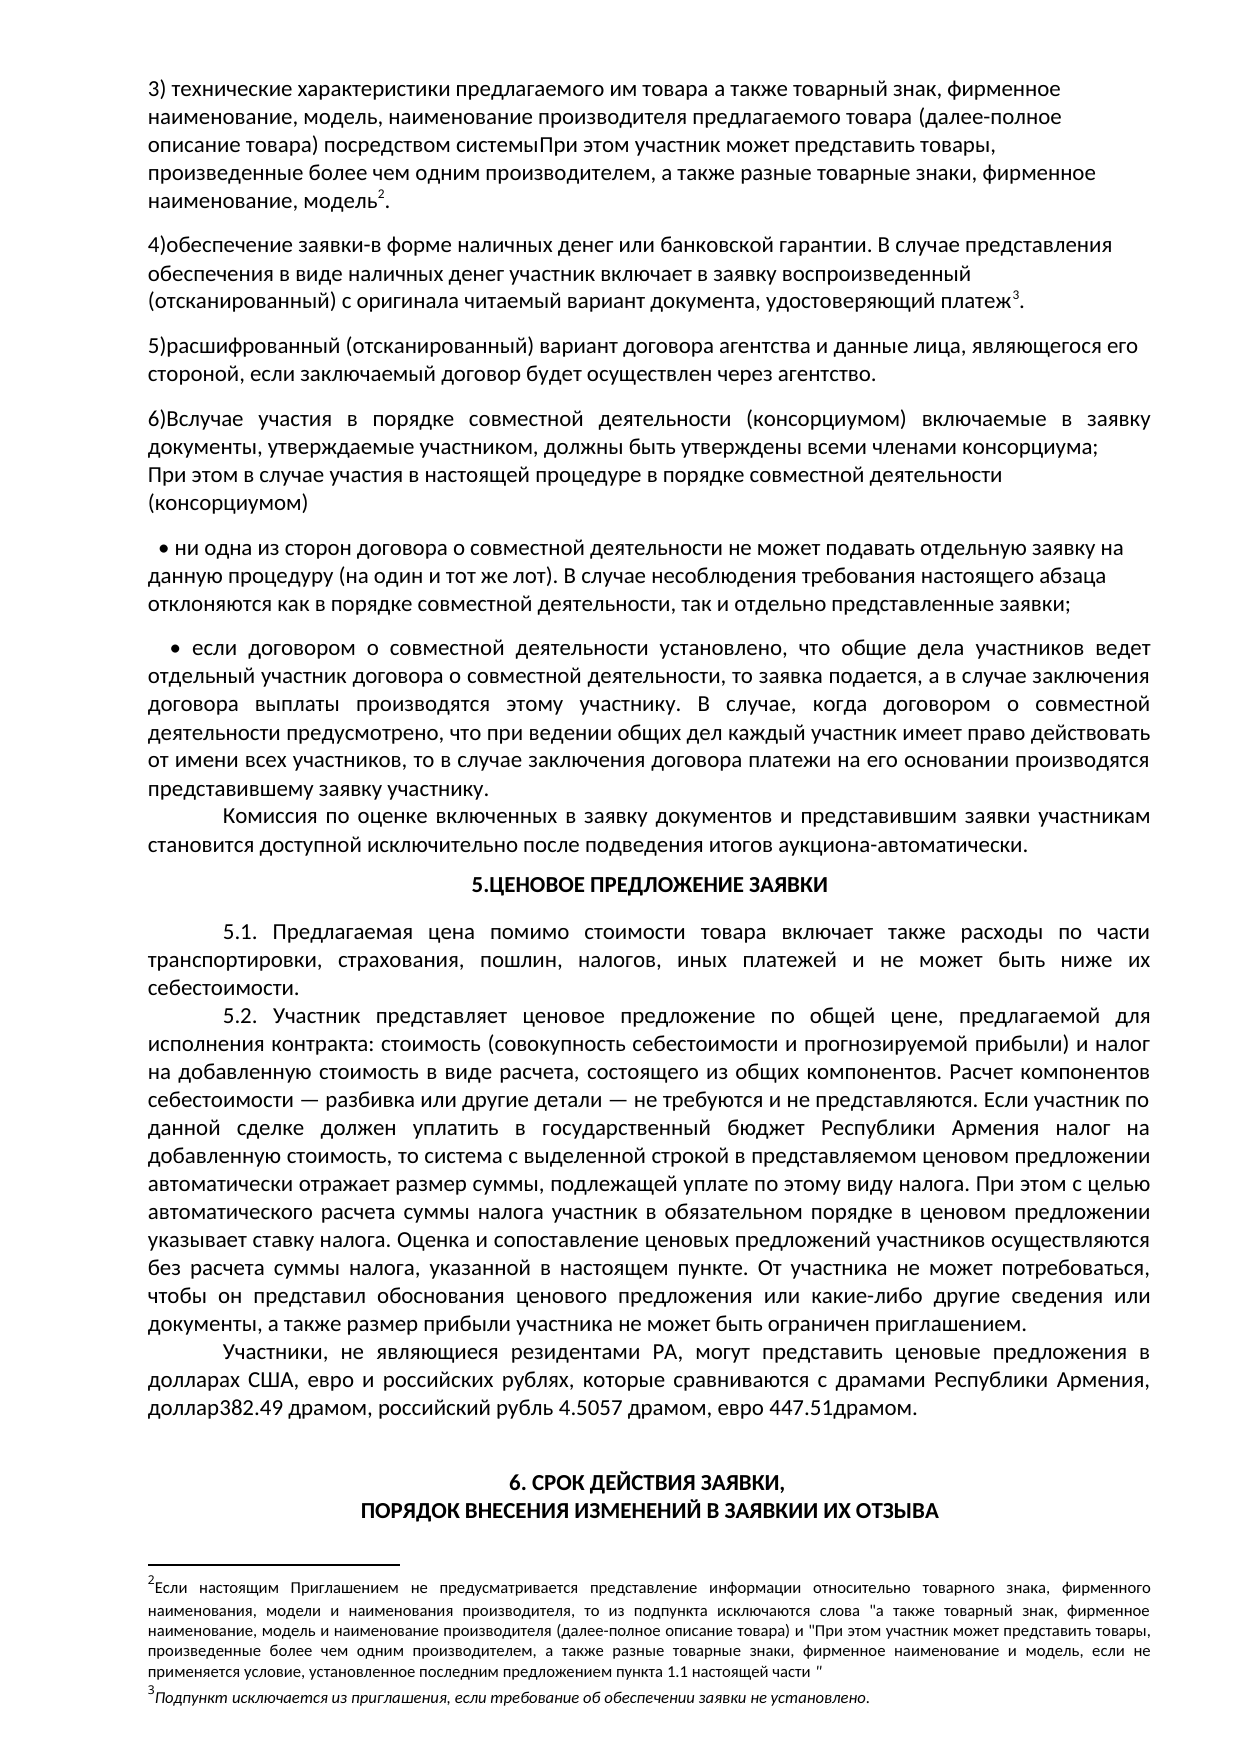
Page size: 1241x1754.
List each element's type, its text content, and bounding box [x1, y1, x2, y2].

text 5.ЦЕНОВОЕ ПРЕДЛОЖЕНИЕ ЗАЯВКИ [148, 870, 1152, 898]
text • если договором о совместной деятельности установлено, что общие дела участников ведет отдельный участник договора о совместной деятельности, то заявка подается, а в случае заключения договора выплаты производятся этому участнику. В случае, когда договором о совместной деятельности предусмотрено, что при ведении общих дел каждый участник имеет право действовать от имени всех участников, то в случае заключения договора платежи на его основании производятся представившему заявку участнику. [148, 633, 1152, 802]
text 5.1. Предлагаемая цена помимо стоимости товара включает также расходы по части транспортировки, страхования, пошлин, налогов, иных платежей и не может быть ниже их себестоимости. [148, 917, 1152, 1001]
text 4)обеспечение заявки-в форме наличных денег или банковской гарантии. В случае представления обеспечения в виде наличных денег участник включает в заявку воспроизведенный (отсканированный) с оригинала читаемый вариант документa, удостоверяющий платеж. [148, 231, 1152, 315]
text 3) технические характеристики предлагаемого им товара а также товарный знак, фирменное наименование, модель, наименование производителя предлагаемого товара (далее-полное описание товара) посредством системыПри этом участник может представить товары, произведенные более чем одним производителем, а также разные товарные знаки, фирменное наименование, модель. [148, 74, 1152, 214]
text Участники, не являющиеся резидентами РА, могут представить ценовые предложения в долларах США, евро и российских рублях, которые сравниваются с драмами Республики Армения, доллар382.49 драмом, российский рубль 4.5057 драмом, евро 447.51драмом. [148, 1337, 1152, 1421]
text 5.2. Участник представляет ценовое предложение по общей цене, предлагаемой для исполнения контракта: стоимость (совокупность себестоимости и прогнозируемой прибыли) и налог на добавленную стоимость в виде расчета, состоящего из общих компонентов. Расчет компонентов себестоимости — разбивка или другие детали — не требуются и не представляются. Если участник по данной сделке должен уплатить в государственный бюджет Республики Армения налог на добавленную стоимость, то система с выделенной строкой в представляемом ценовом предложении автоматически отражает размер суммы, подлежащей уплате по этому виду налога. При этом с целью автоматического расчета суммы налога участник в обязательном порядке в ценовом предложении указывает ставку налога. Оценка и сопоставление ценовых предложений участников осуществляются без расчета суммы налога, указанной в настоящем пункте. От участника не может потребоваться, чтобы он представил обоснования ценового предложения или какие-либо другие сведения или документы, а также размер прибыли участника не может быть ограничен приглашением. [148, 1001, 1152, 1337]
text 5)расшифрованный (отсканированный) вариант договора агентства и данные лица, являющегося его стороной, если заключаемый договор будет осуществлен через агентство. [148, 331, 1152, 387]
text • ни одна из сторон договора о совместной деятельности не может подавать отдельную заявку на данную процедуру (на один и тот же лот). В случае несоблюдения требования настоящего абзаца отклоняются как в порядке совместной деятельности, так и отдельно представленные заявки; [148, 533, 1152, 617]
text Комиссия по оценке включенных в заявку документов и представившим заявки участникам становится доступной исключительно после подведения итогов аукциона-автоматически. [148, 802, 1152, 858]
text 6)Вслучае участия в порядке совместной деятельности (консорциумом) включаемые в заявку документы, утверждаемые участником, должны быть утверждены всеми членами консорциума; [148, 404, 1152, 460]
text При этом в случае участия в настоящей процедуре в порядке совместной деятельности (консорциумом) [148, 460, 1152, 516]
text 6. СРОК ДЕЙСТВИЯ ЗАЯВКИ, ПОРЯДОК ВНЕСЕНИЯ ИЗМЕНЕНИЙ В ЗАЯВКИИ ИХ ОТЗЫВА [207, 1468, 1093, 1524]
